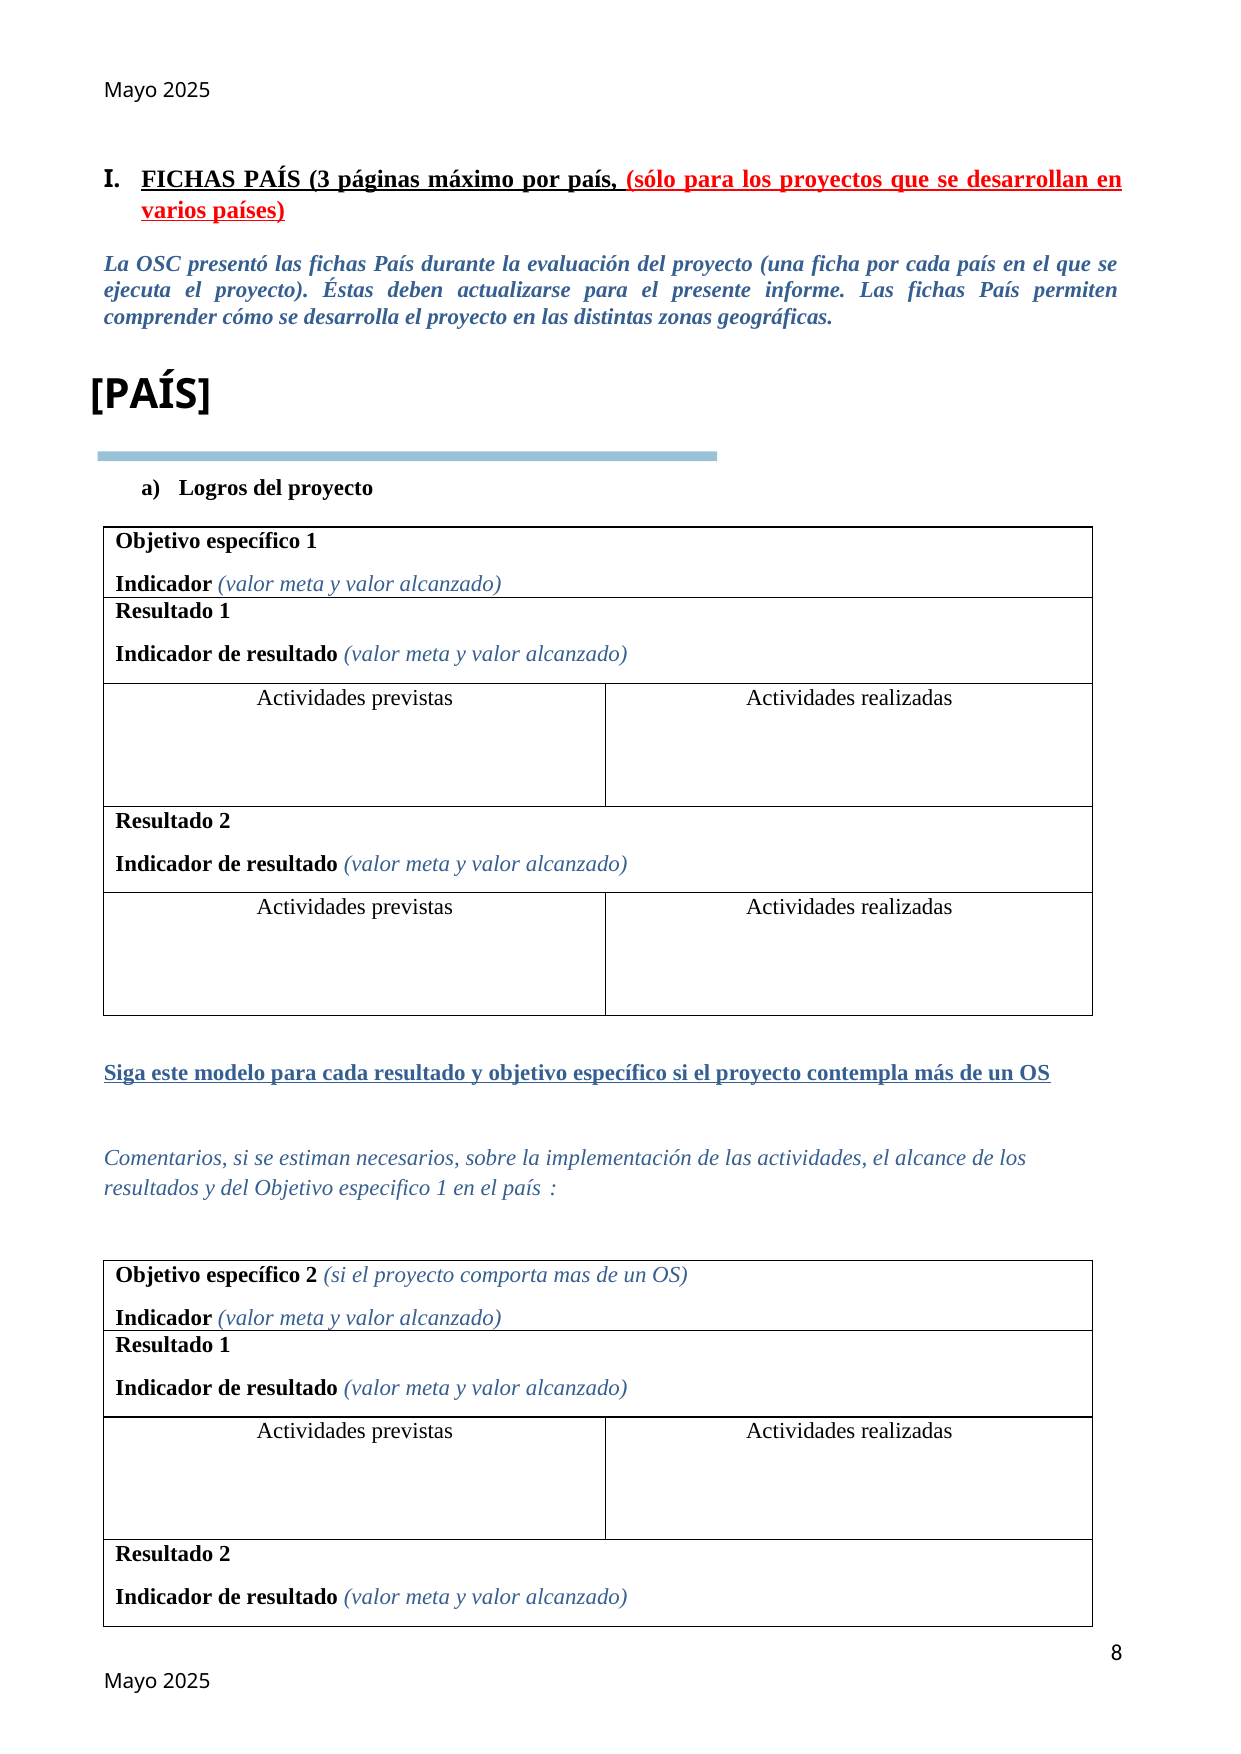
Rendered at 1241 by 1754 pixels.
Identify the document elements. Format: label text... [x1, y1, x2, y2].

list Logros del proyecto [141, 474, 1122, 500]
table_cell Actividades previstas [104, 684, 605, 806]
table_cell Resultado 1 Indicador de resultado (valor meta y valor alcanzado) [104, 1331, 1092, 1416]
text Siga este modelo para cada resultado y objetivo específico si el proyecto contempla más de un OS [103, 1059, 1122, 1085]
table_cell Actividades realizadas [606, 893, 1092, 1015]
text La OSC presentó las fichas País durante la evaluación del proyecto (una ficha por cada país en el que se ejecuta el proyecto). Éstas deben actualizarse para el presente informe. Las fichas País permiten comprender cómo se desarrolla el proyecto en las distintas zonas geográficas. [103, 250, 1122, 329]
table_header Objetivo específico 2 (si el proyecto comporta mas de un OS) Indicador (valor meta y valor alcanzado) [104, 1261, 1092, 1330]
table_cell Resultado 2 Indicador de resultado (valor meta y valor alcanzado) [104, 807, 1092, 892]
table_cell Resultado 2 Indicador de resultado (valor meta y valor alcanzado) [104, 1540, 1092, 1626]
table_cell Actividades previstas [104, 893, 605, 1015]
text Comentarios, si se estiman necesarios, sobre la implementación de las actividades, el alcance de los resultados y del Objetivo especifico 1 en el país : [103, 1144, 1122, 1201]
list FICHAS PAÍS (3 páginas máximo por país, (sólo para los proyectos que se desarrollan en varios países) [103, 161, 1122, 224]
table_cell Actividades previstas [104, 1418, 605, 1539]
table_cell Actividades realizadas [606, 1418, 1092, 1539]
table_cell Actividades realizadas [606, 684, 1092, 806]
table_cell Resultado 1 Indicador de resultado (valor meta y valor alcanzado) [104, 598, 1092, 683]
table_header Objetivo específico 1 Indicador (valor meta y valor alcanzado) [104, 528, 1092, 597]
